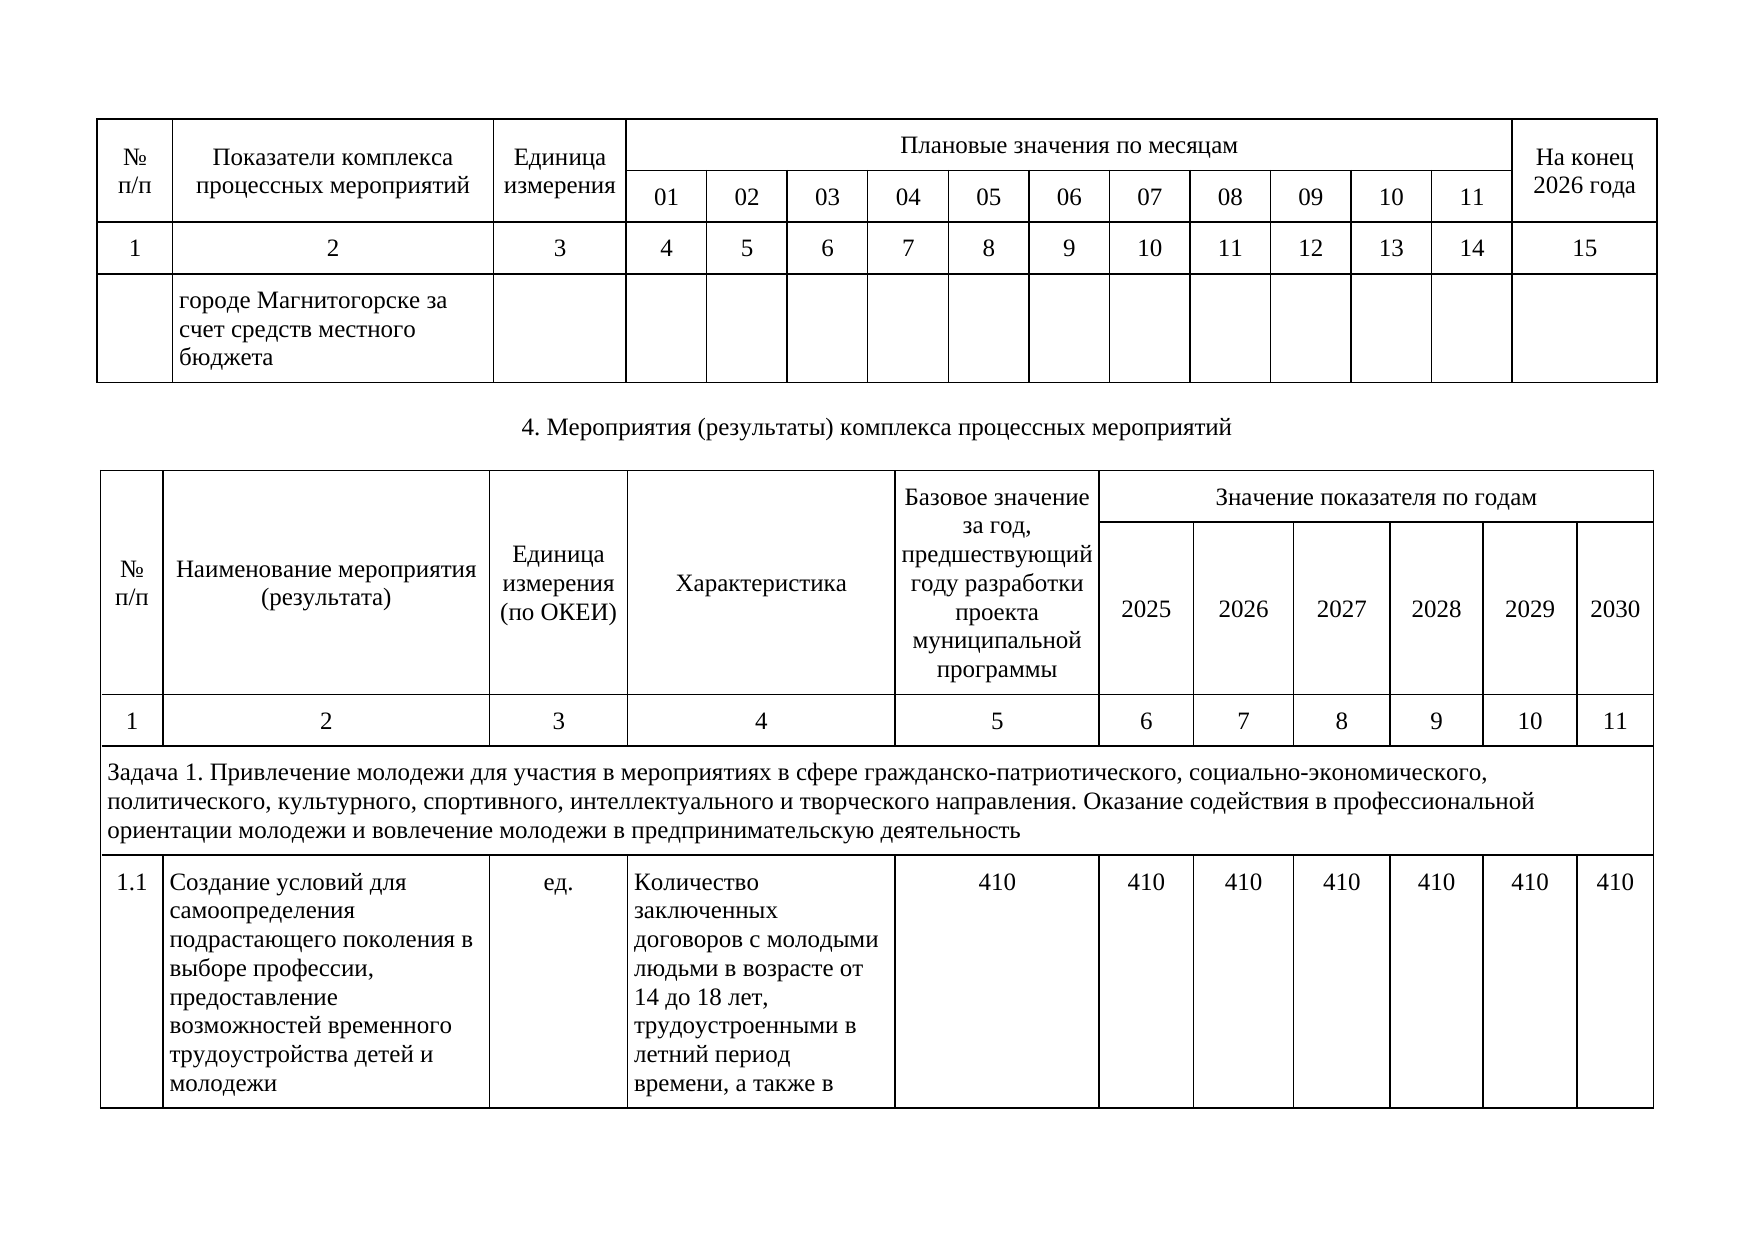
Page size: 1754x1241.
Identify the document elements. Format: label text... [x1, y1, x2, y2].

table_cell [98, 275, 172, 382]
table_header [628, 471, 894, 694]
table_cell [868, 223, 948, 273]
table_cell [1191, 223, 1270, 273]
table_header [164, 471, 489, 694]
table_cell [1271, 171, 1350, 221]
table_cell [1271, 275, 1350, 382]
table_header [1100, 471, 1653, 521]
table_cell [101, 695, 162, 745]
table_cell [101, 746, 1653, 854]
text 4. Мероприятия (результаты) комплекса процессных мероприятий [118, 412, 1636, 441]
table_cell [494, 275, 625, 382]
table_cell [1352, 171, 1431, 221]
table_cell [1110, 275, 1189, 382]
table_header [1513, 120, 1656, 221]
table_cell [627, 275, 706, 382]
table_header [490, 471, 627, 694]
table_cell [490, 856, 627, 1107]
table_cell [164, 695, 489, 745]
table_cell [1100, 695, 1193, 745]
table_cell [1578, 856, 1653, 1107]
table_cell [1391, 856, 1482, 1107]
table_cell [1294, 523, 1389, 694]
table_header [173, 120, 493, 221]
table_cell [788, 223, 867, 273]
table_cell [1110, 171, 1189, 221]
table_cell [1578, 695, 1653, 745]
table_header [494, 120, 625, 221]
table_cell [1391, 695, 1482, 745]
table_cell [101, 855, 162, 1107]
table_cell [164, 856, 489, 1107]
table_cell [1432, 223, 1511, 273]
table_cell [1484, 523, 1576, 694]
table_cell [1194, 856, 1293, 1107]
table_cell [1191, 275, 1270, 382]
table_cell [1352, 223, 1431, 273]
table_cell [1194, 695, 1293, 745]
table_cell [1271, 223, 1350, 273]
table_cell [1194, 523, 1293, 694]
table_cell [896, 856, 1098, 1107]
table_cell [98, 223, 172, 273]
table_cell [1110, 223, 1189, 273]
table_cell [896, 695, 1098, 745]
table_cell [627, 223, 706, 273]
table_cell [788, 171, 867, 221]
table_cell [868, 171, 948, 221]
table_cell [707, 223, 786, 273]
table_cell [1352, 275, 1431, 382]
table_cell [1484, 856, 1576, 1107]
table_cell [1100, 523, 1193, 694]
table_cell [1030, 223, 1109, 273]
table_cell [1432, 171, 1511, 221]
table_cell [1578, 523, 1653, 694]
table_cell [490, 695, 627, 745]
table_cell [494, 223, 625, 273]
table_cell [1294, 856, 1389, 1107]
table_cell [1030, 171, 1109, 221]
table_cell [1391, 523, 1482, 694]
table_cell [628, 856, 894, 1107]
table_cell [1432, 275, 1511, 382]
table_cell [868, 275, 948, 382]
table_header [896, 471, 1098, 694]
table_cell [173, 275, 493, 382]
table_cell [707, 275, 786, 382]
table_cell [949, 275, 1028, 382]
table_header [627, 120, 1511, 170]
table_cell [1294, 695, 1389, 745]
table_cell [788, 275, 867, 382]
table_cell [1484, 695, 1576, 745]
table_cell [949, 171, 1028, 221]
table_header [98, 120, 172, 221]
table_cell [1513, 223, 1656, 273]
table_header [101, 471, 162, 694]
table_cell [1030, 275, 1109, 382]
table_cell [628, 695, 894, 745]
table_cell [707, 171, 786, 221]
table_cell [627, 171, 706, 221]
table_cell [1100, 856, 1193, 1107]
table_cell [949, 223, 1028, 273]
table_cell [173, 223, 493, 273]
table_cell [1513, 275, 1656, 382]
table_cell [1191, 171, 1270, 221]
